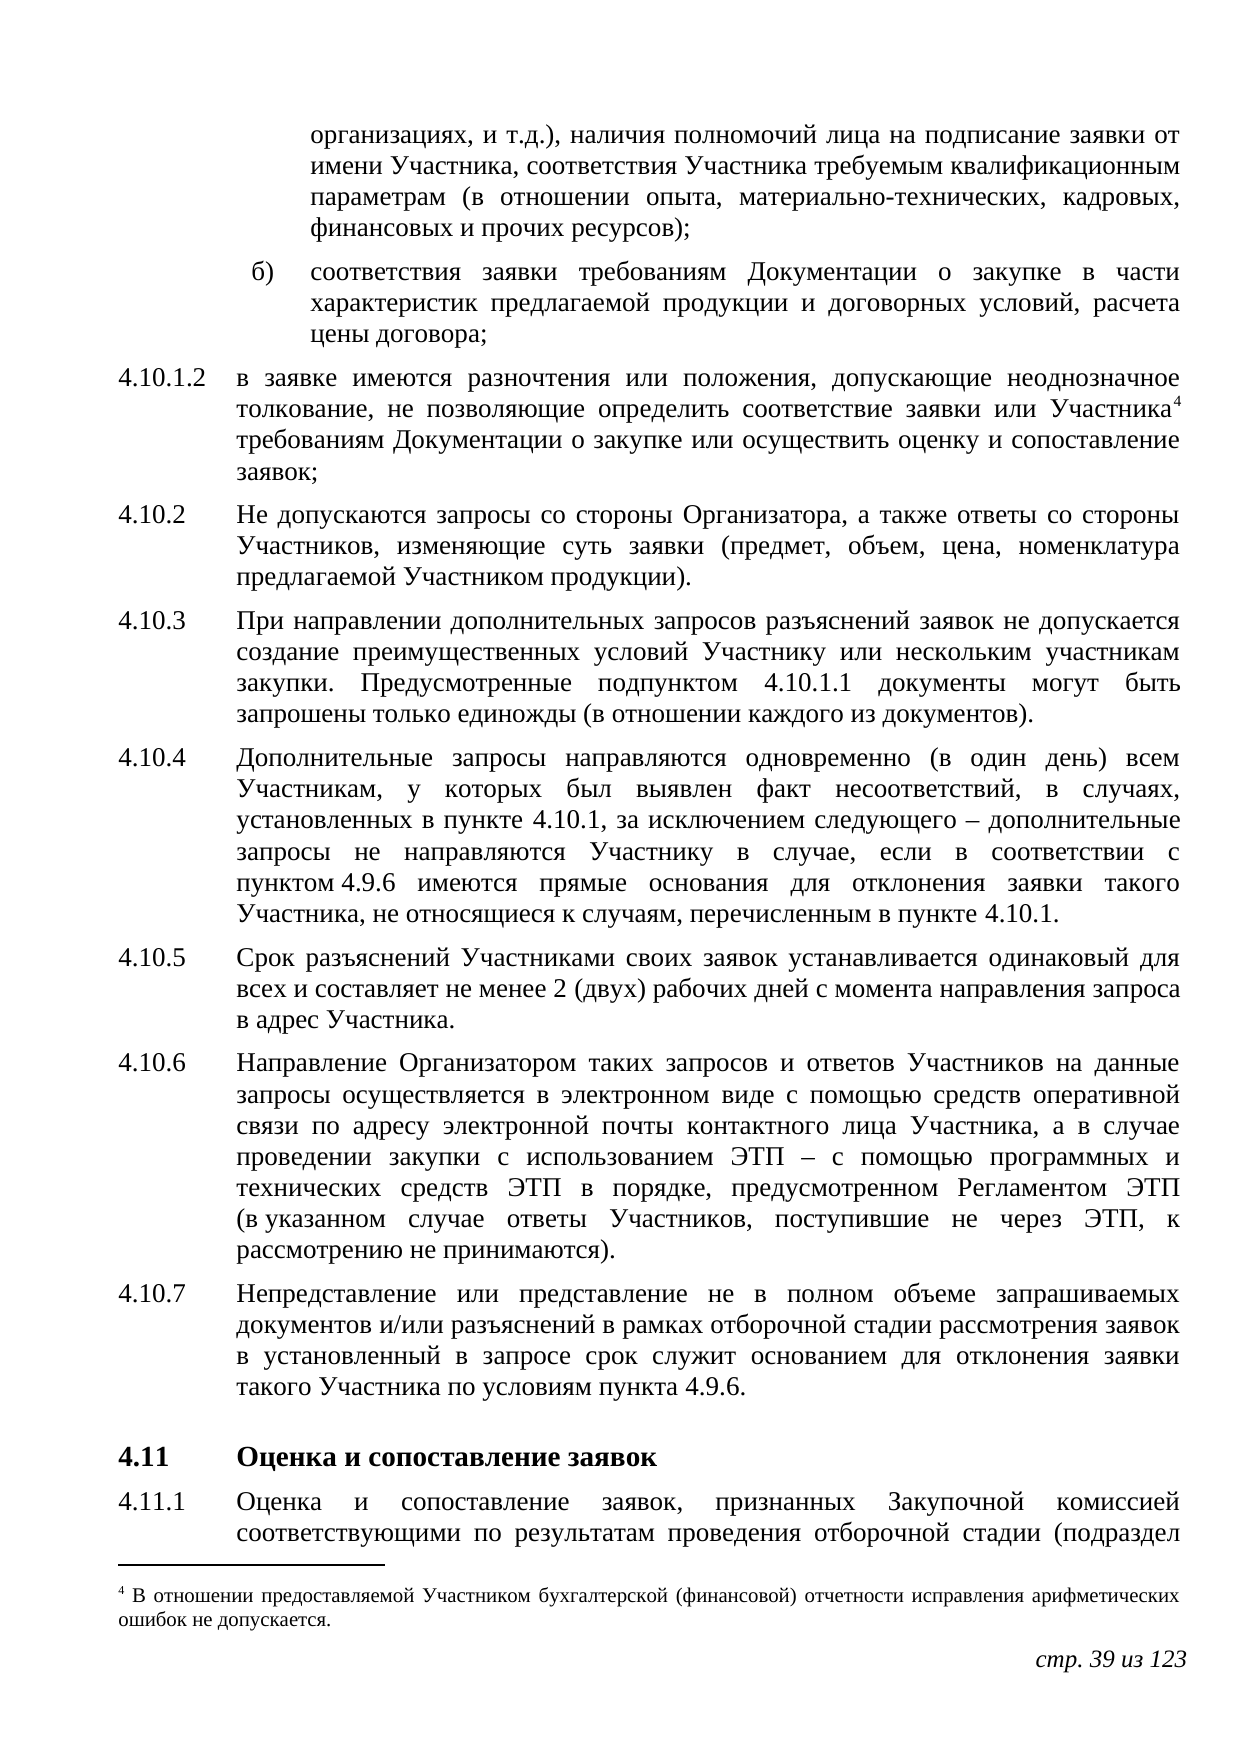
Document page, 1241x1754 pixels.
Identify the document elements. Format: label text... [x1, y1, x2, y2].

list в заявке имеются разночтения или положения, допускающие неоднозначное толкование, не позволяющие определить соответствие заявки или Участника требованиям Документации о закупке или осуществить оценку и сопоставление заявок; [118, 361, 1181, 486]
text соответствия заявки требованиям Документации о закупке в части характеристик предлагаемой продукции и договорных условий, расчета цены договора; [251, 255, 1181, 349]
text Дополнительные запросы направляются одновременно (в один день) всем Участникам, у которых был выявлен факт несоответствий, в случаях, установленных в пункте 4.10.1, за исключением следующего – дополнительные запросы не направляются Участнику в случае, если в соответствии с пунктом 4.9.6 имеются прямые основания для отклонения заявки такого Участника, не относящиеся к случаям, перечисленным в пункте 4.10.1. [118, 741, 1181, 928]
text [118, 1485, 1181, 1547]
text Непредставление или представление не в полном объеме запрашиваемых документов и/или разъяснений в рамках отборочной стадии рассмотрения заявок в установленный в запросе срок служит основанием для отклонения заявки такого Участника по условиям пункта 4.9.6. [118, 1277, 1181, 1402]
subtitle Оценка и сопоставление заявок [118, 1439, 1181, 1473]
text При направлении дополнительных запросов разъяснений заявок не допускается создание преимущественных условий Участнику или нескольким участникам закупки. Предусмотренные подпунктом 4.10.1.1 документы могут быть запрошены только единожды (в отношении каждого из документов). [118, 604, 1181, 729]
text Срок разъяснений Участниками своих заявок устанавливается одинаковый для всех и составляет не менее 2 (двух) рабочих дней с момента направления запроса в адрес Участника. [118, 941, 1181, 1034]
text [251, 118, 1181, 243]
text Направление Организатором таких запросов и ответов Участников на данные запросы осуществляется в электронном виде с помощью средств оперативной связи по адресу электронной почты контактного лица Участника, а в случае проведении закупки с использованием ЭТП – с помощью программных и технических средств ЭТП в порядке, предусмотренном Регламентом ЭТП (в указанном случае ответы Участников, поступившие не через ЭТП, к рассмотрению не принимаются). [118, 1047, 1181, 1264]
text Не допускаются запросы со стороны Организатора, а также ответы со стороны Участников, изменяющие суть заявки (предмет, объем, цена, номенклатура предлагаемой Участником продукции). [118, 498, 1181, 592]
